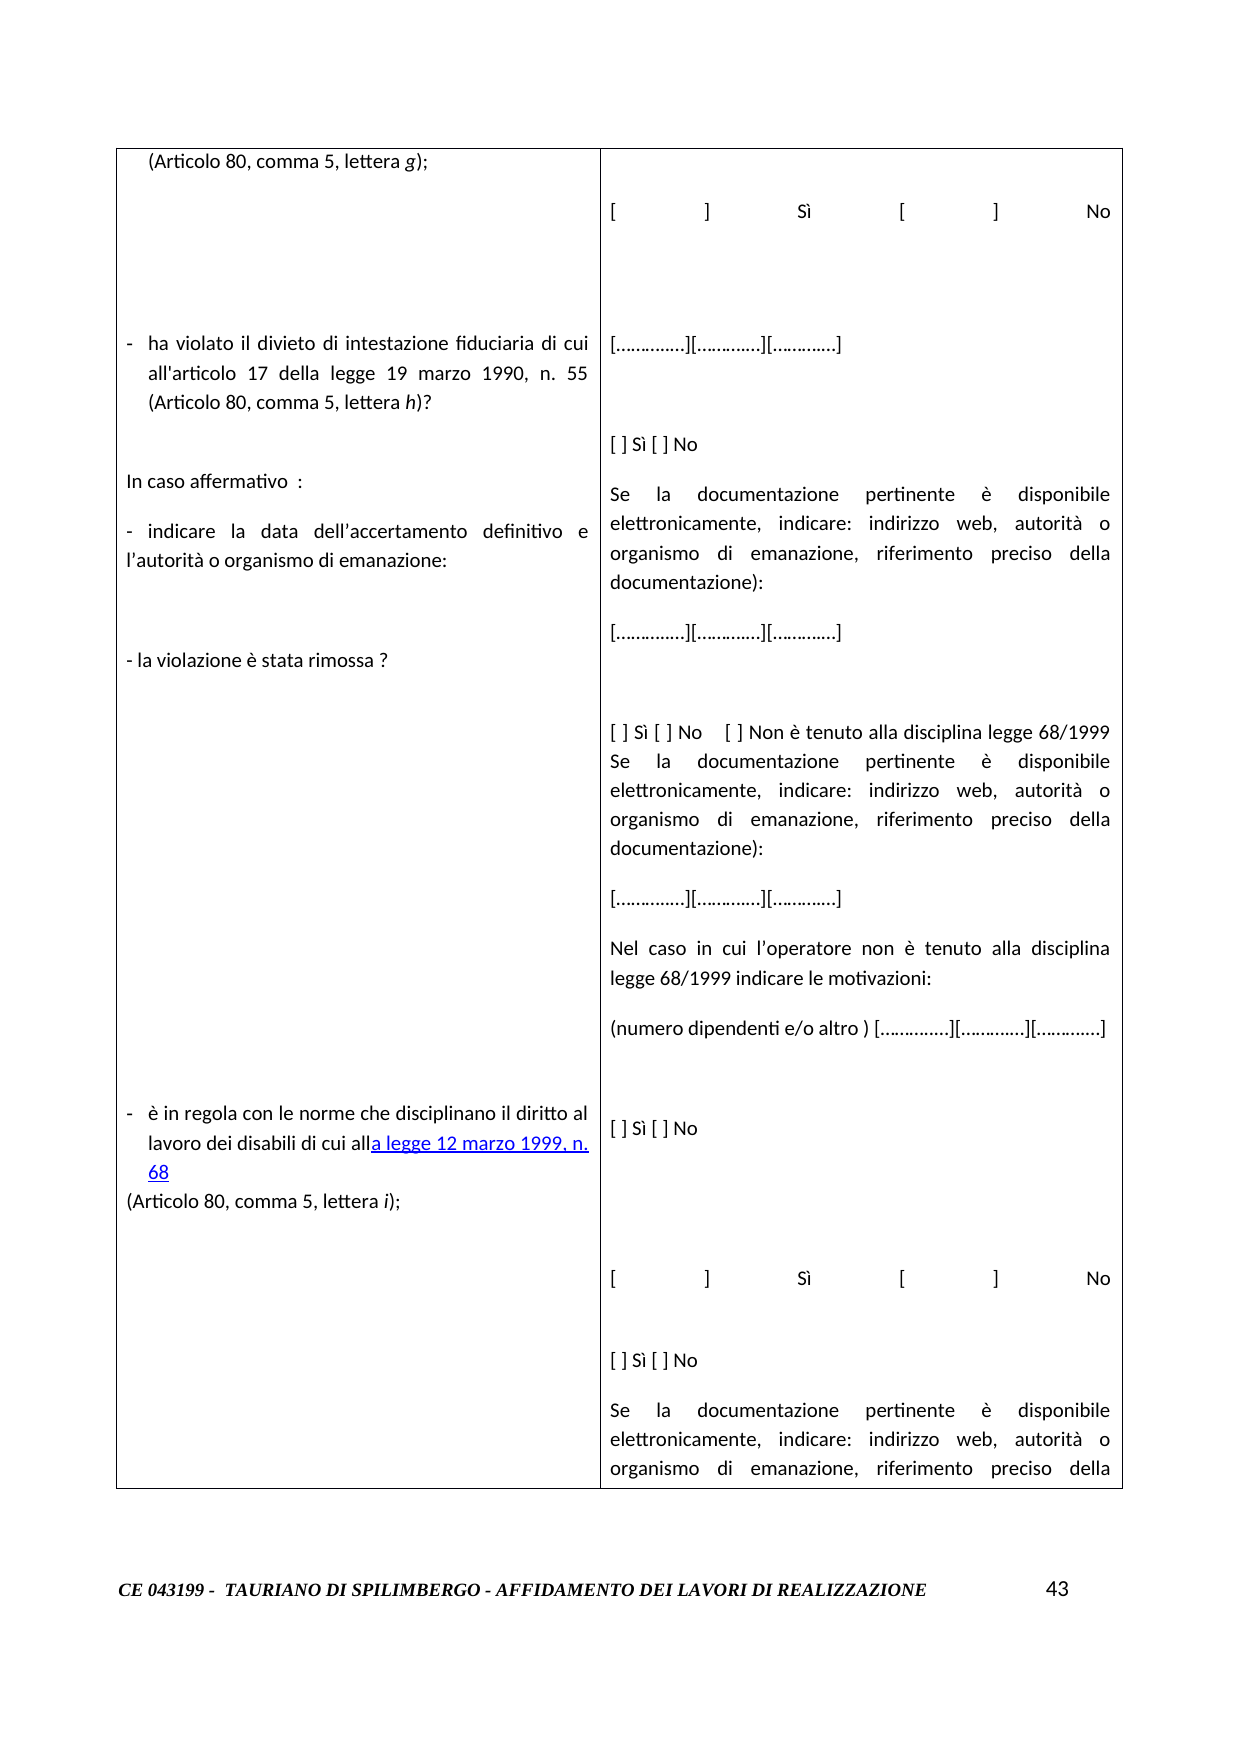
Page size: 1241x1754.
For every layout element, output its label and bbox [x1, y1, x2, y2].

table_cell [601, 149, 1122, 1488]
table_cell [117, 149, 600, 1488]
